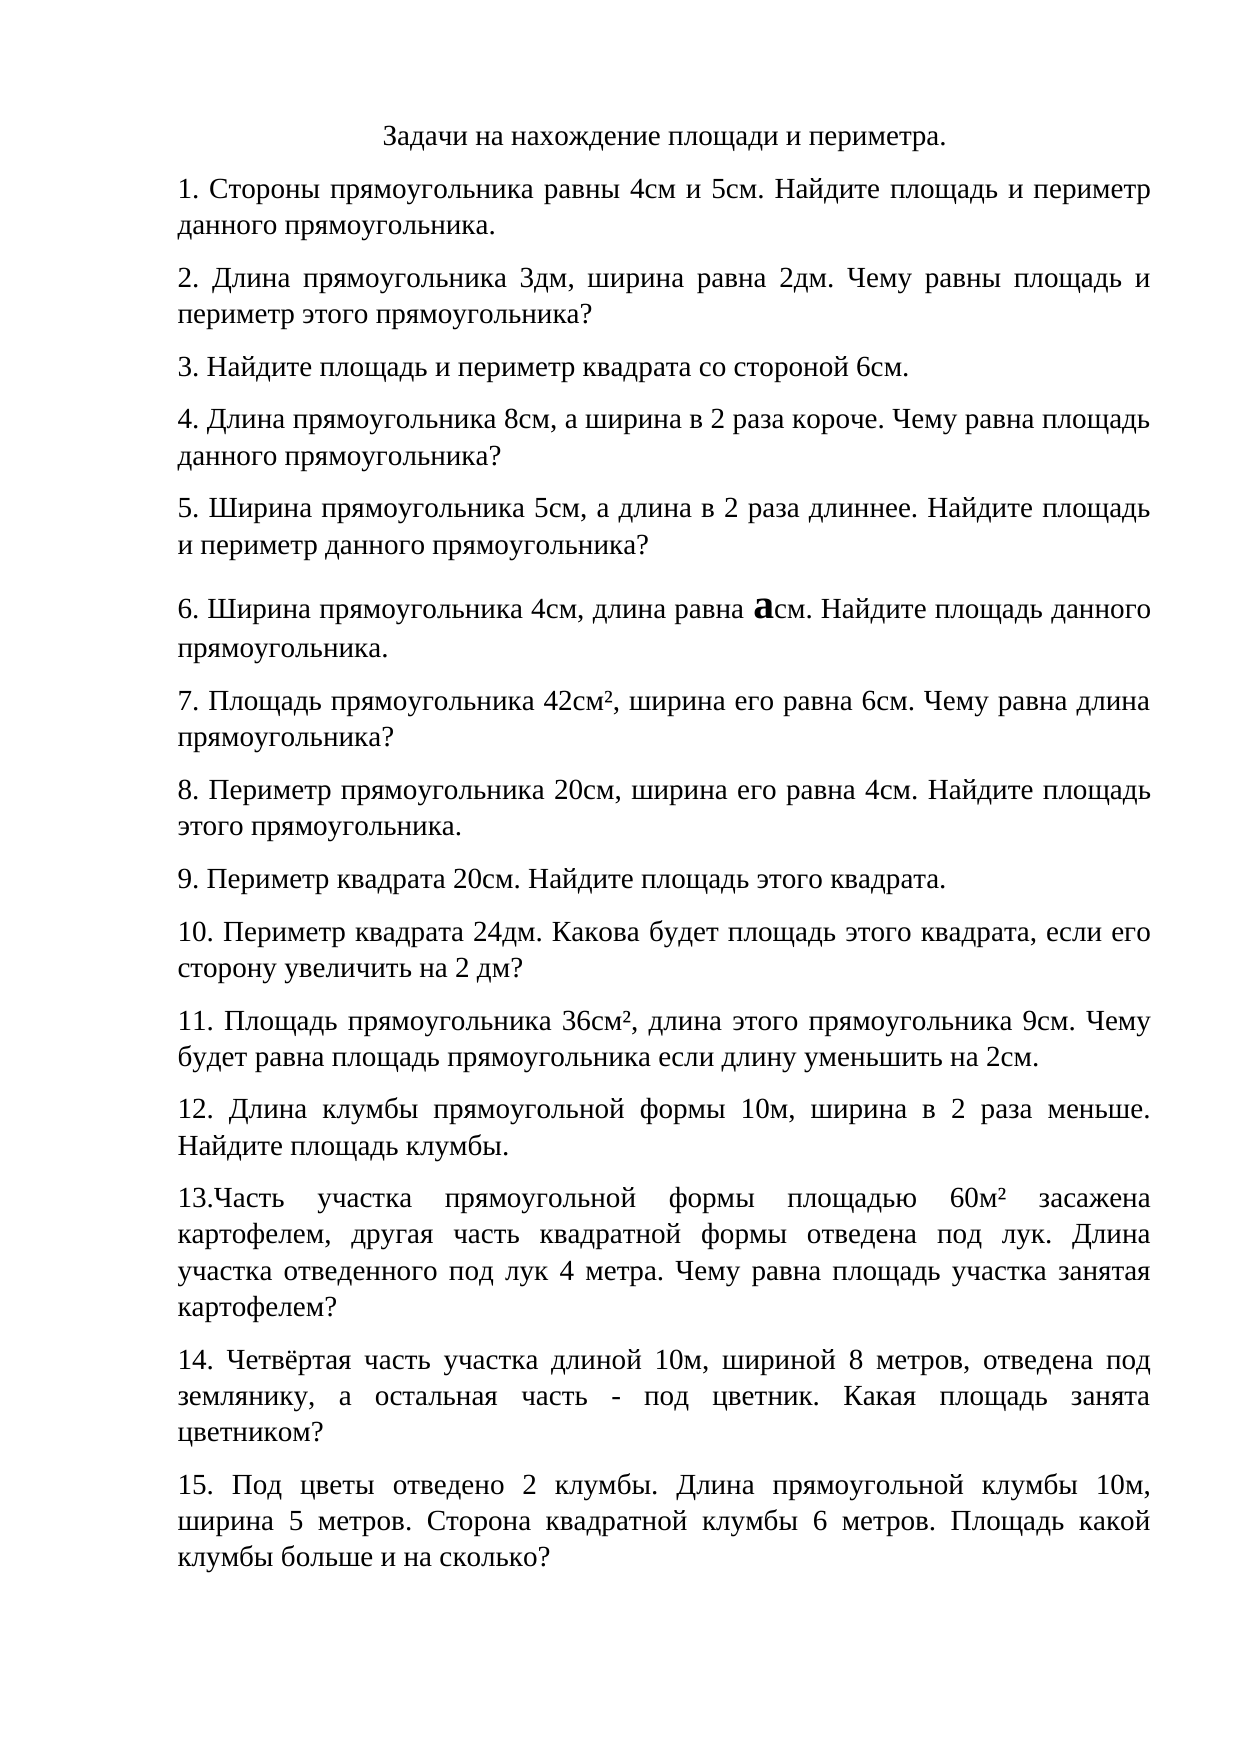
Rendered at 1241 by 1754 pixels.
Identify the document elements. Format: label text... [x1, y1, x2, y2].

text 6. Ширина прямоугольника 4см, длина равна асм. Найдите площадь данного прямоугольника. [177, 579, 1152, 664]
text 3. Найдите площадь и периметр квадрата со стороной 6см. [177, 349, 1152, 382]
text 4. Длина прямоугольника 8см, а ширина в 2 раза короче. Чему равна площадь данного прямоугольника? [177, 402, 1152, 471]
text Задачи на нахождение площади и периметра. [177, 118, 1152, 152]
text 7. Площадь прямоугольника 42см², ширина его равна 6см. Чему равна длина прямоугольника? [177, 683, 1152, 753]
text 8. Периметр прямоугольника 20см, ширина его равна 4см. Найдите площадь этого прямоугольника. [177, 772, 1152, 842]
text 9. Периметр квадрата 20см. Найдите площадь этого квадрата. [177, 861, 1152, 894]
text 13.Часть участка прямоугольной формы площадью 60м² засажена картофелем, другая часть квадратной формы отведена под лук. Длина участка отведенного под лук 4 метра. Чему равна площадь участка занятая картофелем? [177, 1181, 1152, 1322]
text 5. Ширина прямоугольника 5см, а длина в 2 раза длиннее. Найдите площадь и периметр данного прямоугольника? [177, 491, 1152, 560]
text 1. Стороны прямоугольника равны 4см и 5см. Найдите площадь и периметр данного прямоугольника. [177, 171, 1152, 241]
text 15. Под цветы отведено 2 клумбы. Длина прямоугольной клумбы 10м, ширина 5 метров. Сторона квадратной клумбы 6 метров. Площадь какой клумбы больше и на сколько? [177, 1467, 1152, 1573]
text 2. Длина прямоугольника 3дм, ширина равна 2дм. Чему равны площадь и периметр этого прямоугольника? [177, 260, 1152, 329]
text 14. Четвёртая часть участка длиной 10м, шириной 8 метров, отведена под землянику, а остальная часть - под цветник. Какая площадь занята цветником? [177, 1342, 1152, 1448]
text 12. Длина клумбы прямоугольной формы 10м, ширина в 2 раза меньше. Найдите площадь клумбы. [177, 1092, 1152, 1161]
text 10. Периметр квадрата 24дм. Какова будет площадь этого квадрата, если его сторону увеличить на 2 дм? [177, 914, 1152, 983]
text 11. Площадь прямоугольника 36см², длина этого прямоугольника 9см. Чему будет равна площадь прямоугольника если длину уменьшить на 2см. [177, 1003, 1152, 1072]
